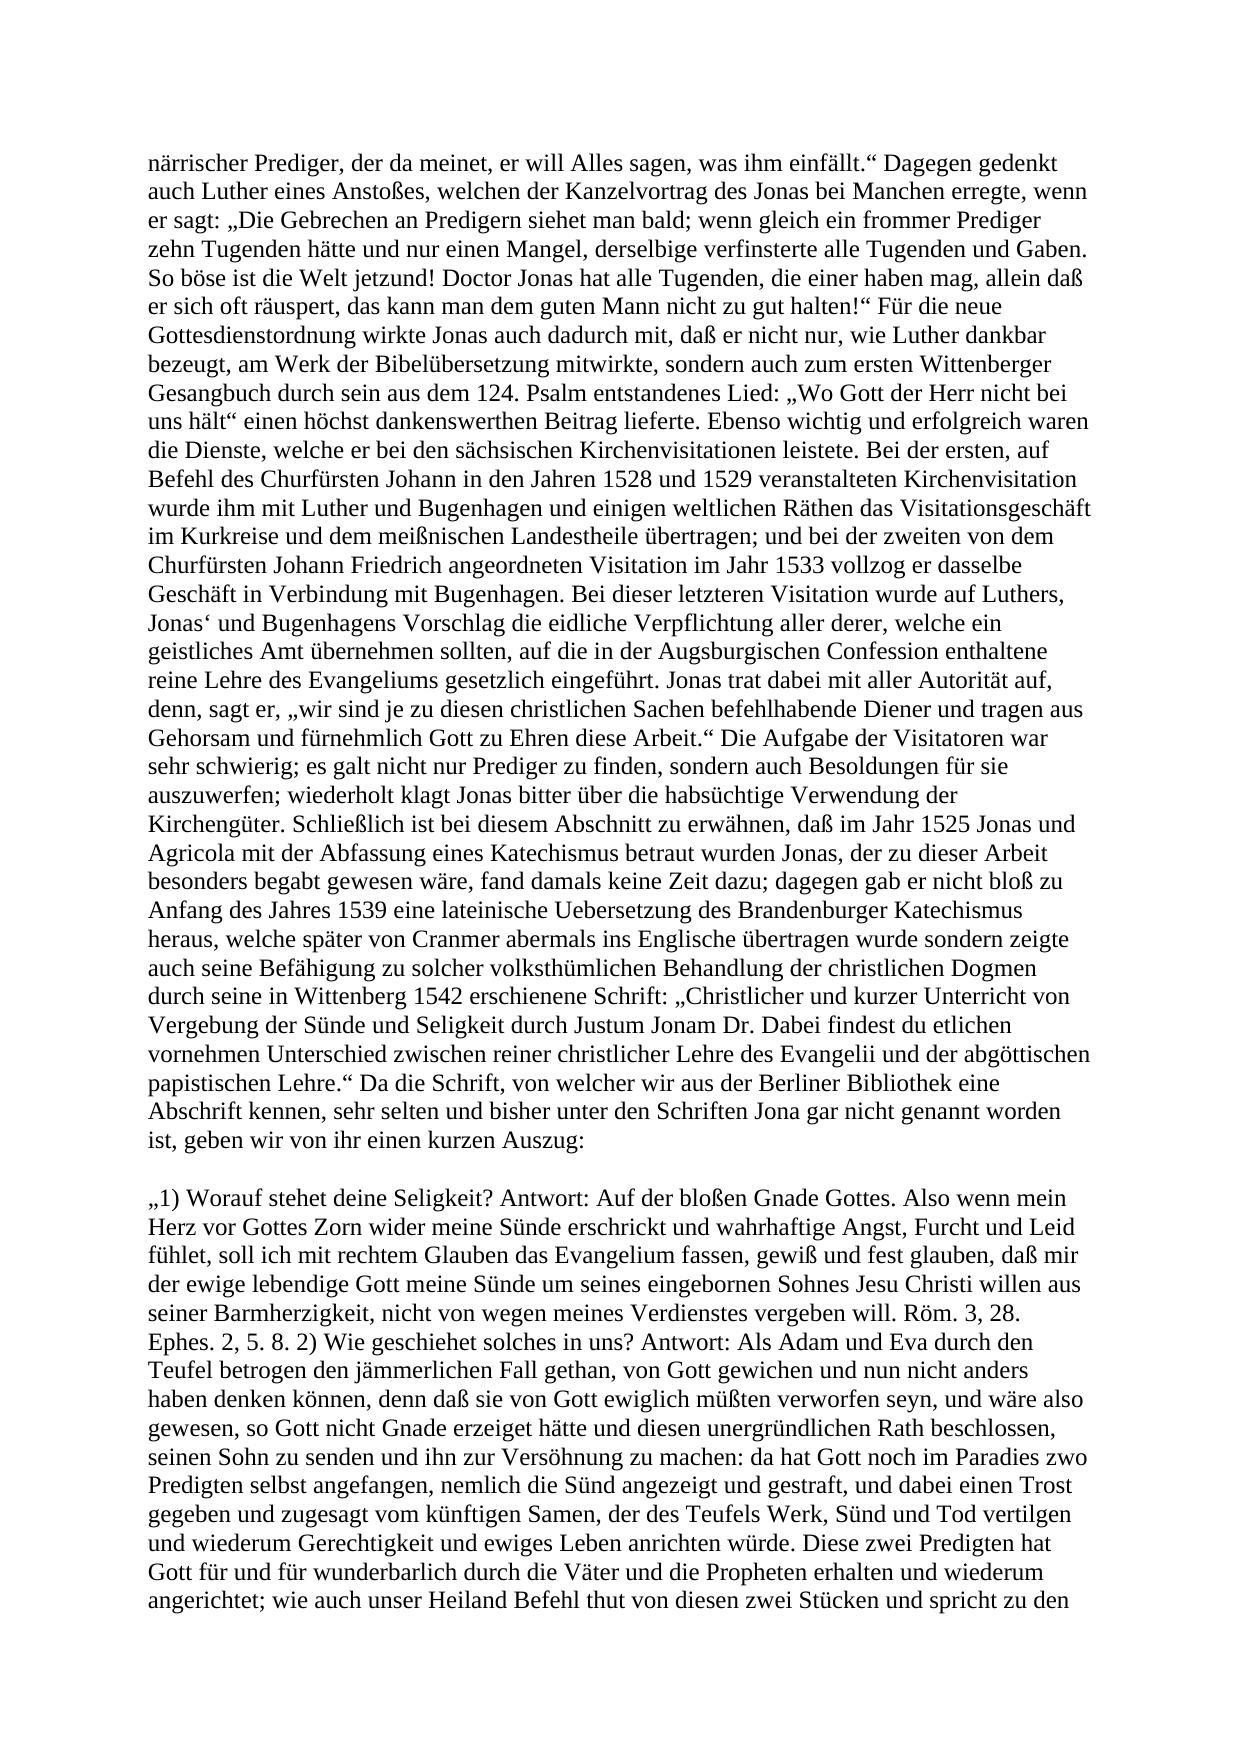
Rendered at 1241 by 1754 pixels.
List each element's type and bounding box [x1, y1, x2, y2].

text [148, 148, 1093, 1154]
text [148, 1183, 1093, 1614]
